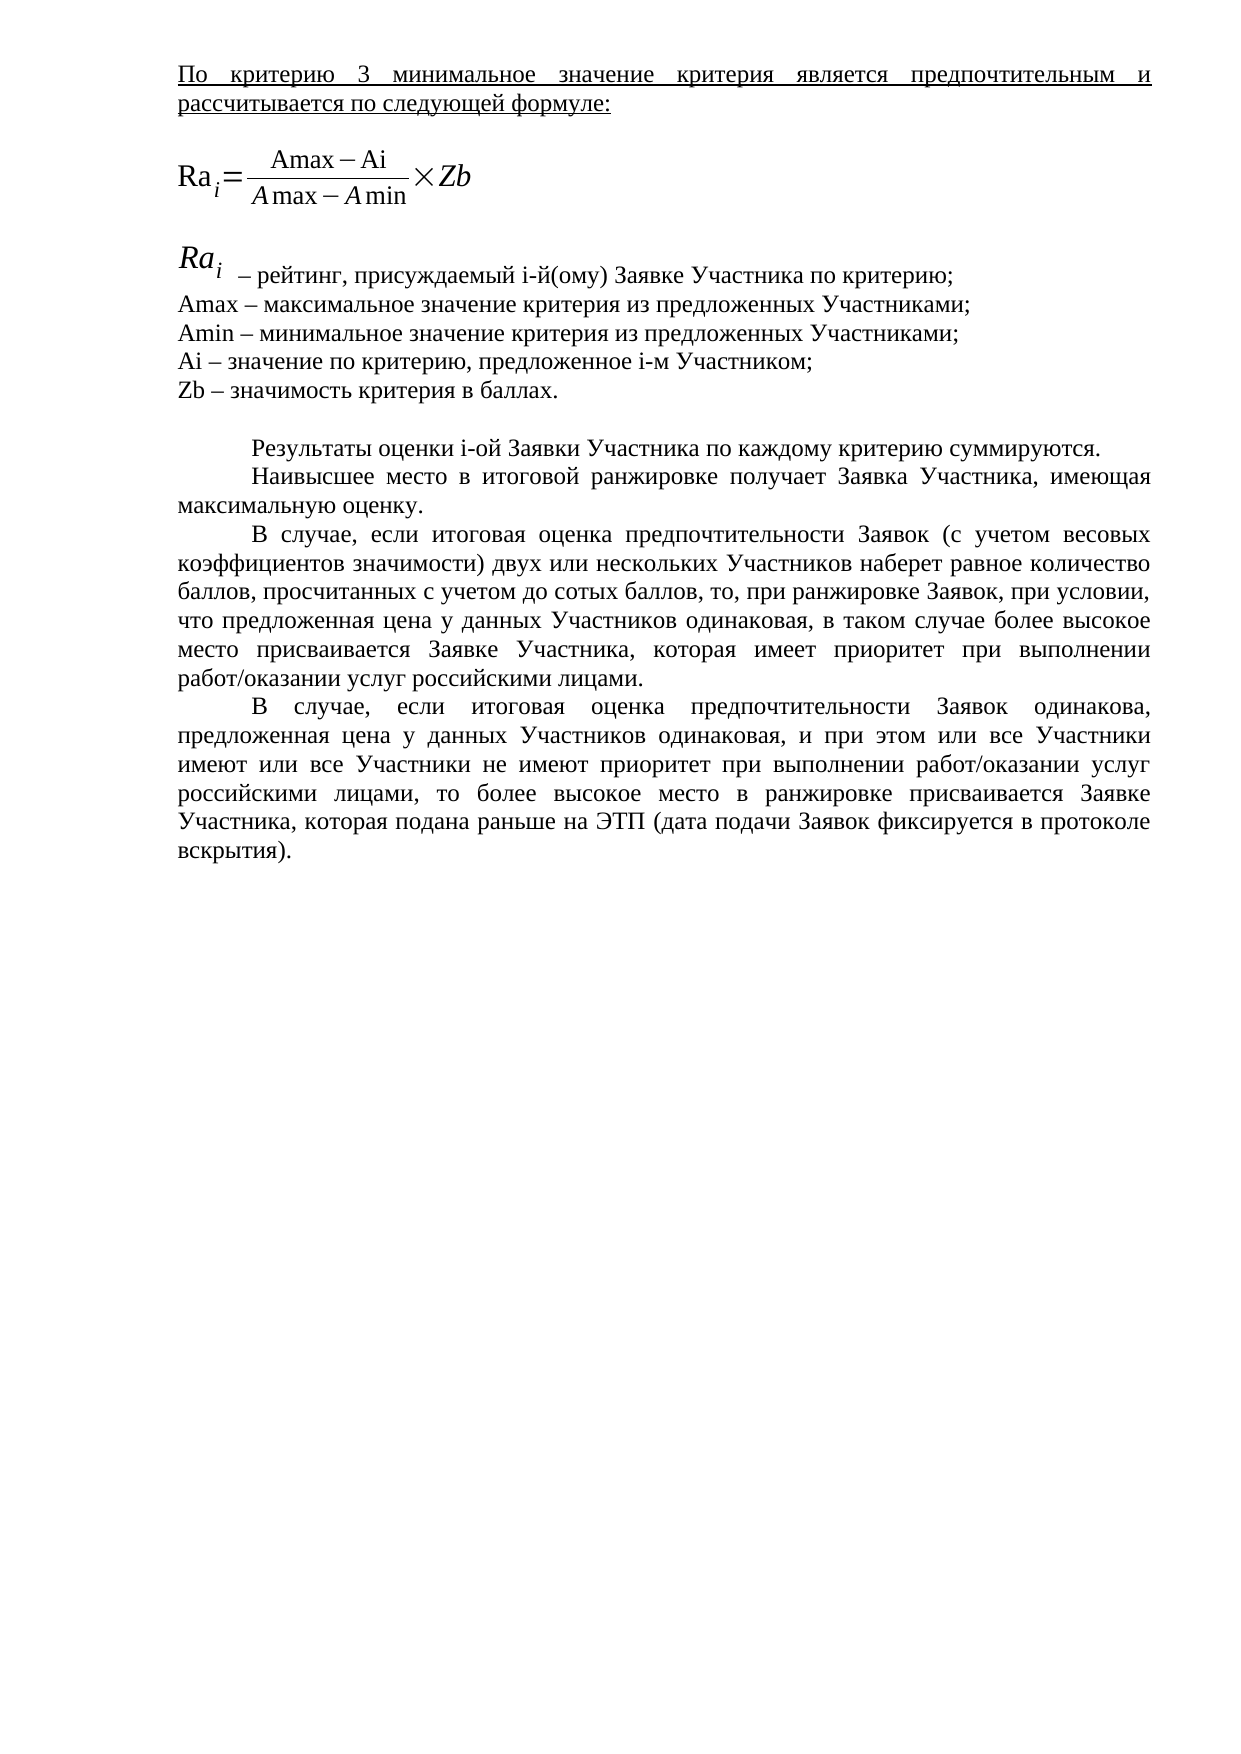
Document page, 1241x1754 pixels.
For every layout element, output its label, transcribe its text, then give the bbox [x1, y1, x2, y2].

text Результаты оценки i-ой Заявки Участника по каждому критерию суммируются. [177, 433, 1152, 461]
text Ai – значение по критерию, предложенное i-м Участником; [177, 346, 1152, 375]
text По критерию 3 минимальное значение критерия является предпочтительным и рассчитывается по следующей формуле: [177, 85, 1152, 117]
text По критерию 3 минимальное значение критерия является предпочтительным и рассчитывается по следующей формуле: [177, 59, 1152, 84]
text Amax – максимальное значение критерия из предложенных Участниками; [177, 289, 1152, 318]
text Amin – минимальное значение критерия из предложенных Участниками; [177, 318, 1152, 346]
text Zb – значимость критерия в баллах. [177, 375, 1152, 404]
text В случае, если итоговая оценка предпочтительности Заявок одинакова, предложенная цена у данных Участников одинаковая, и при этом или все Участники имеют или все Участники не имеют приоритет при выполнении работ/оказании услуг российскими лицами, то более высокое место в ранжировке присваивается Заявке Участника, которая подана раньше на ЭТП (дата подачи Заявок фиксируется в протоколе вскрытия). [177, 691, 1152, 864]
text В случае, если итоговая оценка предпочтительности Заявок (с учетом весовых коэффициентов значимости) двух или нескольких Участников наберет равное количество баллов, просчитанных с учетом до сотых баллов, то, при ранжировке Заявок, при условии, что предложенная цена у данных Участников одинаковая, в таком случае более высокое место присваивается Заявке Участника, которая имеет приоритет при выполнении работ/оказании услуг российскими лицами. [177, 519, 1152, 691]
text – рейтинг, присуждаемый i-й(ому) Заявке Участника по критерию; [177, 238, 1152, 289]
text Наивысшее место в итоговой ранжировке получает Заявка Участника, имеющая максимальную оценку. [177, 461, 1152, 519]
